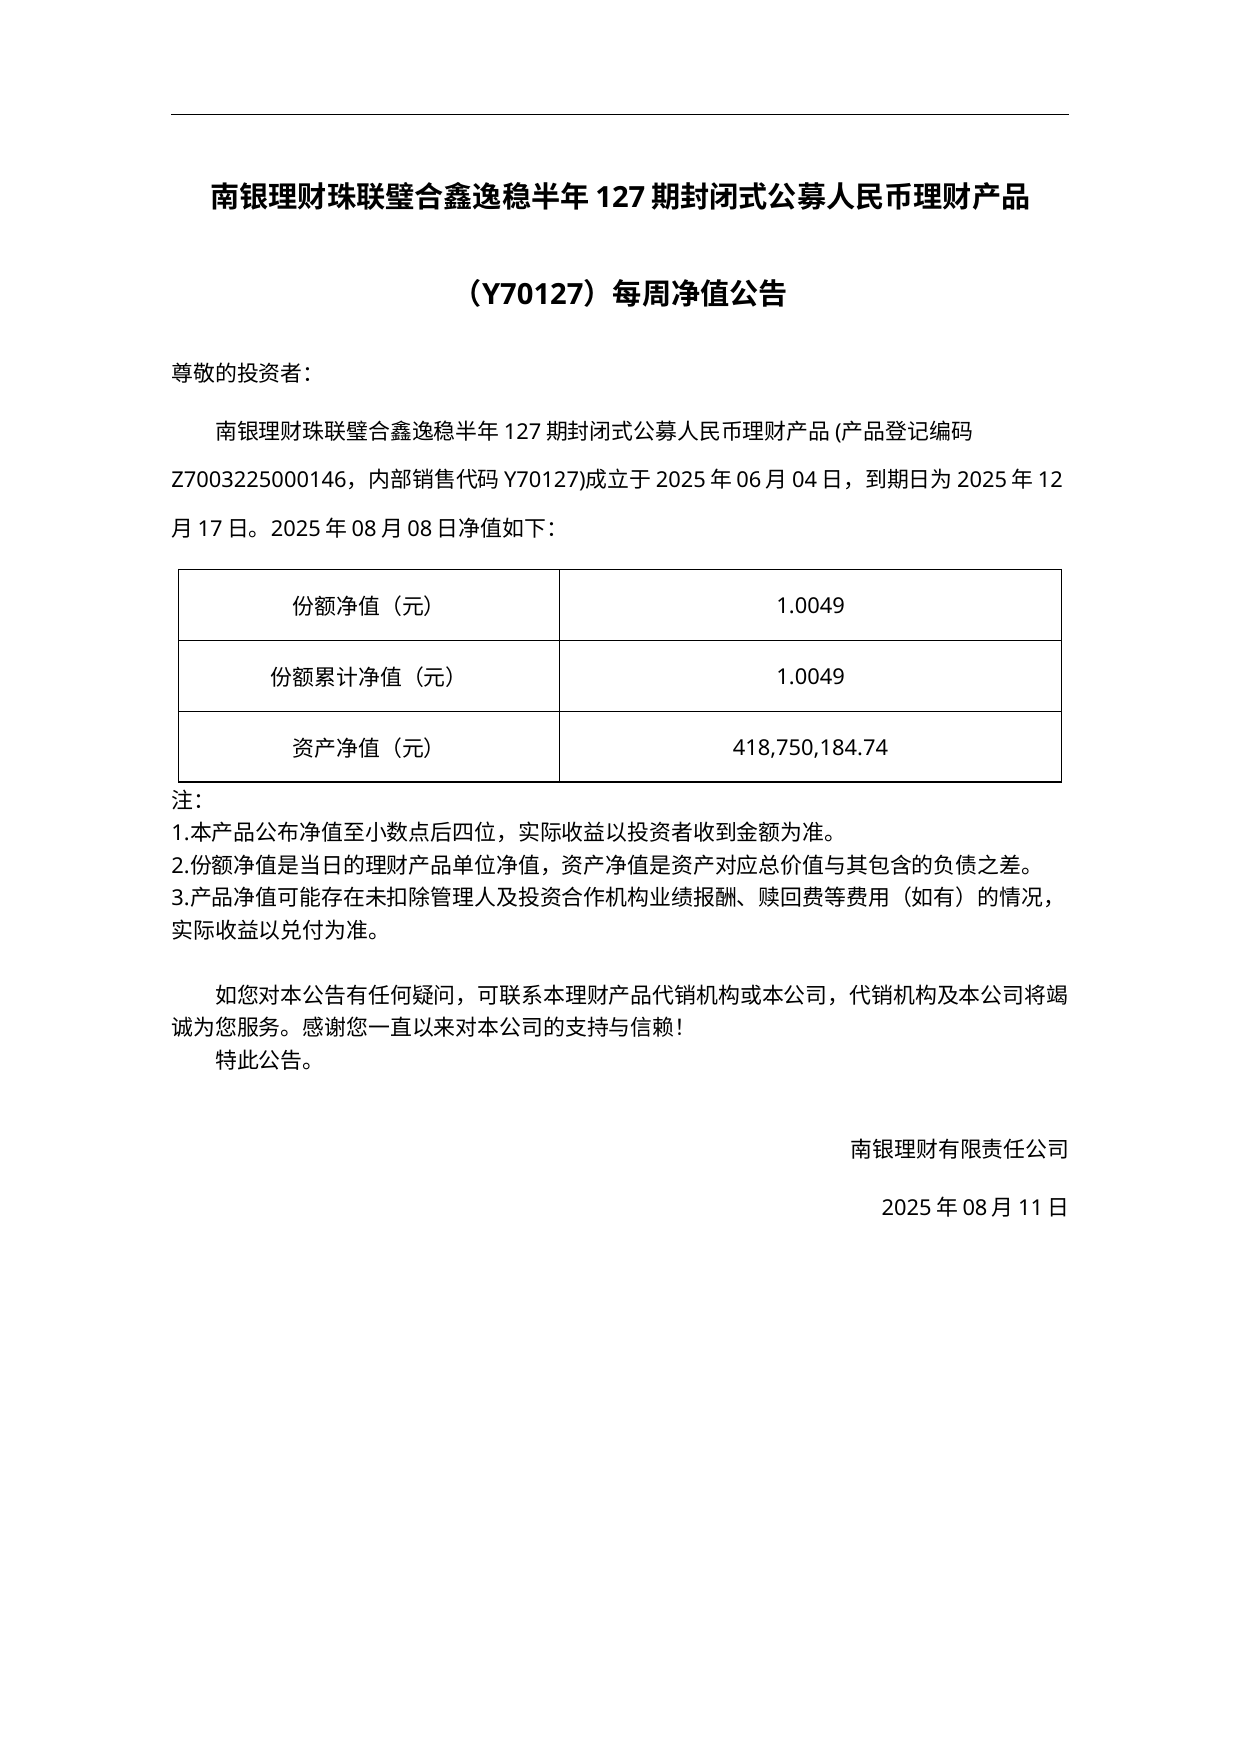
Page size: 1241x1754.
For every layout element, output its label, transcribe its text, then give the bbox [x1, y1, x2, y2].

table_cell 资产净值（元） [179, 712, 559, 781]
table_cell 418,750,184.74 [560, 712, 1061, 781]
text 特此公告。 [171, 1042, 1069, 1075]
text 南银理财珠联璧合鑫逸稳半年127期封闭式公募人民币理财产品 (产品登记编码Z7003225000146，内部销售代码Y70127)成立于2025年06月04日，到期日为2025年12月17日。2025年08月08日净值如下： [171, 413, 1069, 543]
text 注： [171, 782, 1069, 815]
text 尊敬的投资者： [171, 355, 1069, 388]
text 南银理财珠联璧合鑫逸稳半年127期封闭式公募人民币理财产品（Y70127）每周净值公告 [171, 162, 1069, 324]
text 如您对本公告有任何疑问，可联系本理财产品代销机构或本公司，代销机构及本公司将竭诚为您服务。感谢您一直以来对本公司的支持与信赖！ [171, 977, 1069, 1042]
text 1.本产品公布净值至小数点后四位，实际收益以投资者收到金额为准。 [171, 815, 1069, 847]
text 2.份额净值是当日的理财产品单位净值，资产净值是资产对应总价值与其包含的负债之差。 [171, 847, 1069, 880]
text 2025年08月11日 [171, 1190, 1069, 1222]
table_cell 1.0049 [560, 641, 1061, 711]
text 3.产品净值可能存在未扣除管理人及投资合作机构业绩报酬、赎回费等费用（如有）的情况，实际收益以兑付为准。 [171, 880, 1069, 945]
table_header 1.0049 [560, 570, 1061, 640]
table_cell 份额累计净值（元） [179, 641, 559, 711]
table_header 份额净值（元） [179, 570, 559, 640]
text 南银理财有限责任公司 [171, 1132, 1069, 1164]
